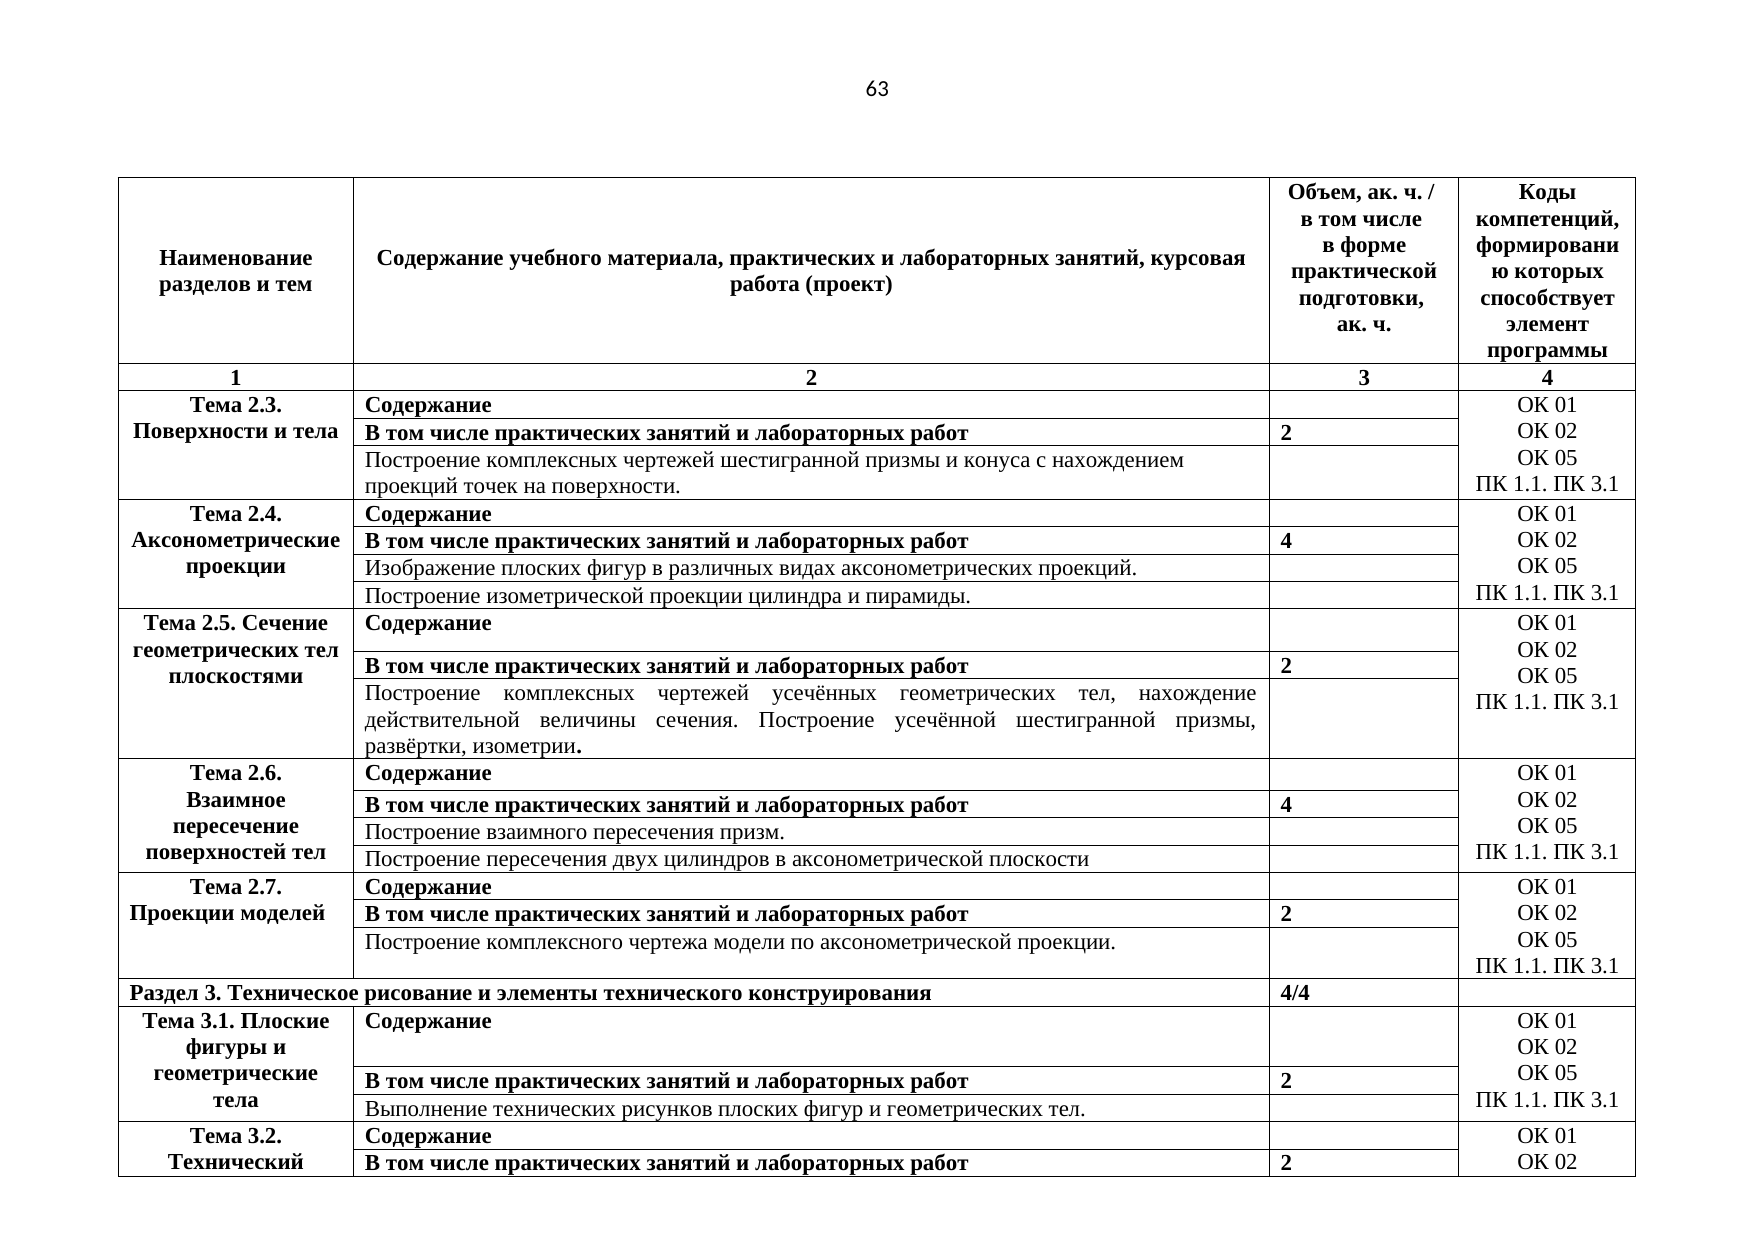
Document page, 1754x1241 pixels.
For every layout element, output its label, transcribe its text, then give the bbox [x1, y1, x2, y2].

table_cell ОК 01 ОК 02 ОК 05 ПК 1.1. ПК 3.1 [1459, 873, 1635, 978]
table_cell Содержание [354, 1122, 1269, 1148]
table_cell [1270, 759, 1458, 790]
table_cell Тема 3.1. Плоские фигуры и геометрические тела [119, 1007, 353, 1121]
table_cell 2 [354, 364, 1269, 390]
table_cell В том числе практических занятий и лабораторных работ [354, 527, 1269, 553]
table_cell В том числе практических занятий и лабораторных работ [354, 900, 1269, 927]
table_cell 2 [1270, 900, 1458, 927]
table_cell 4 [1270, 527, 1458, 553]
table_cell [1270, 446, 1458, 499]
table_cell 1 [119, 364, 353, 390]
table_cell В том числе практических занятий и лабораторных работ [354, 652, 1269, 678]
table_cell Построение изометрической проекции цилиндра и пирамиды. [354, 582, 1269, 608]
table_cell [1270, 873, 1458, 899]
table_cell [1270, 500, 1458, 526]
table_cell [1270, 555, 1458, 581]
table_cell [1270, 582, 1458, 608]
table_cell [1270, 846, 1458, 872]
table_cell [1270, 679, 1458, 758]
table_cell Построение комплексного чертежа модели по аксонометрической проекции. [354, 928, 1269, 978]
table_cell Построение комплексных чертежей усечённых геометрических тел, нахождение действительной величины сечения. Построение усечённой шестигранной призмы, развёртки, изометрии. [354, 679, 1269, 758]
table_cell Построение пересечения двух цилиндров в аксонометрической плоскости [354, 846, 1269, 872]
table_cell Раздел 3. Техническое рисование и элементы технического конструирования [119, 979, 1269, 1006]
table_cell Содержание [354, 759, 1269, 790]
table_cell Изображение плоских фигур в различных видах аксонометрических проекций. [354, 555, 1269, 581]
table_cell 4 [1459, 364, 1635, 390]
table_cell [1270, 609, 1458, 651]
table_cell В том числе практических занятий и лабораторных работ [354, 1150, 1269, 1176]
table_cell [1270, 1122, 1458, 1148]
table_cell 3 [1270, 364, 1458, 390]
table_cell ОК 01 ОК 02 ОК 05 ПК 1.1. ПК 3.1 [1459, 500, 1635, 608]
table_cell 2 [1270, 652, 1458, 678]
table_cell В том числе практических занятий и лабораторных работ [354, 1067, 1269, 1094]
table_cell [1270, 391, 1458, 417]
table_header Коды компетенций, формированию которых способствует элемент программы [1459, 178, 1635, 363]
table_cell ОК 01 ОК 02 ОК 05 ПК 1.1. ПК 3.1 [1459, 759, 1635, 872]
table_cell Тема 2.3. Поверхности и тела [119, 391, 353, 499]
table_cell В том числе практических занятий и лабораторных работ [354, 791, 1269, 817]
table_header Содержание учебного материала, практических и лабораторных занятий, курсовая работа (проект) [354, 178, 1269, 363]
table_cell Содержание [354, 391, 1269, 417]
table_cell ОК 01 ОК 02 ОК 05 ПК 1.1. ПК 3.1 [1459, 391, 1635, 499]
table_cell В том числе практических занятий и лабораторных работ [354, 419, 1269, 445]
table_cell Тема 2.5. Сечение геометрических тел плоскостями [119, 609, 353, 758]
table_cell [1270, 1095, 1458, 1121]
table_cell Содержание [354, 609, 1269, 651]
table_cell ОК 01 ОК 02 ОК 05 ПК 1.1. ПК 3.1 [1459, 609, 1635, 758]
table_cell 2 [1270, 1150, 1458, 1176]
table_cell 2 [1270, 419, 1458, 445]
table_cell 4 [1270, 791, 1458, 817]
table_cell Построение комплексных чертежей шестигранной призмы и конуса с нахождением проекций точек на поверхности. [354, 446, 1269, 499]
table_cell Тема 2.4. Аксонометрические проекции [119, 500, 353, 608]
table_cell [1270, 818, 1458, 844]
table_cell ОК 01 ОК 02 ОК 05 ПК 1.1. ПК 3.1 [1459, 1122, 1635, 1176]
table_cell Содержание [354, 873, 1269, 899]
table_cell [1270, 928, 1458, 978]
table_cell [1459, 979, 1635, 1006]
table_cell 4/4 [1270, 979, 1458, 1006]
table_cell Содержание [354, 1007, 1269, 1066]
table_cell Содержание [354, 500, 1269, 526]
table_cell Тема 2.7. Проекции моделей [119, 873, 353, 978]
table_cell Тема 2.6. Взаимное пересечение поверхностей тел [119, 759, 353, 872]
table_cell Построение взаимного пересечения призм. [354, 818, 1269, 844]
table_cell ОК 01 ОК 02 ОК 05 ПК 1.1. ПК 3.1 [1459, 1007, 1635, 1121]
table_cell [1270, 1007, 1458, 1066]
table_cell Выполнение технических рисунков плоских фигур и геометрических тел. [354, 1095, 1269, 1121]
table_cell 2 [1270, 1067, 1458, 1094]
table_cell Тема 3.2. Технический рисунок [119, 1122, 353, 1176]
table_header Объем, ак. ч. / в том числе в форме практической подготовки, ак. ч. [1270, 178, 1458, 363]
table_header Наименование разделов и тем [119, 178, 353, 363]
